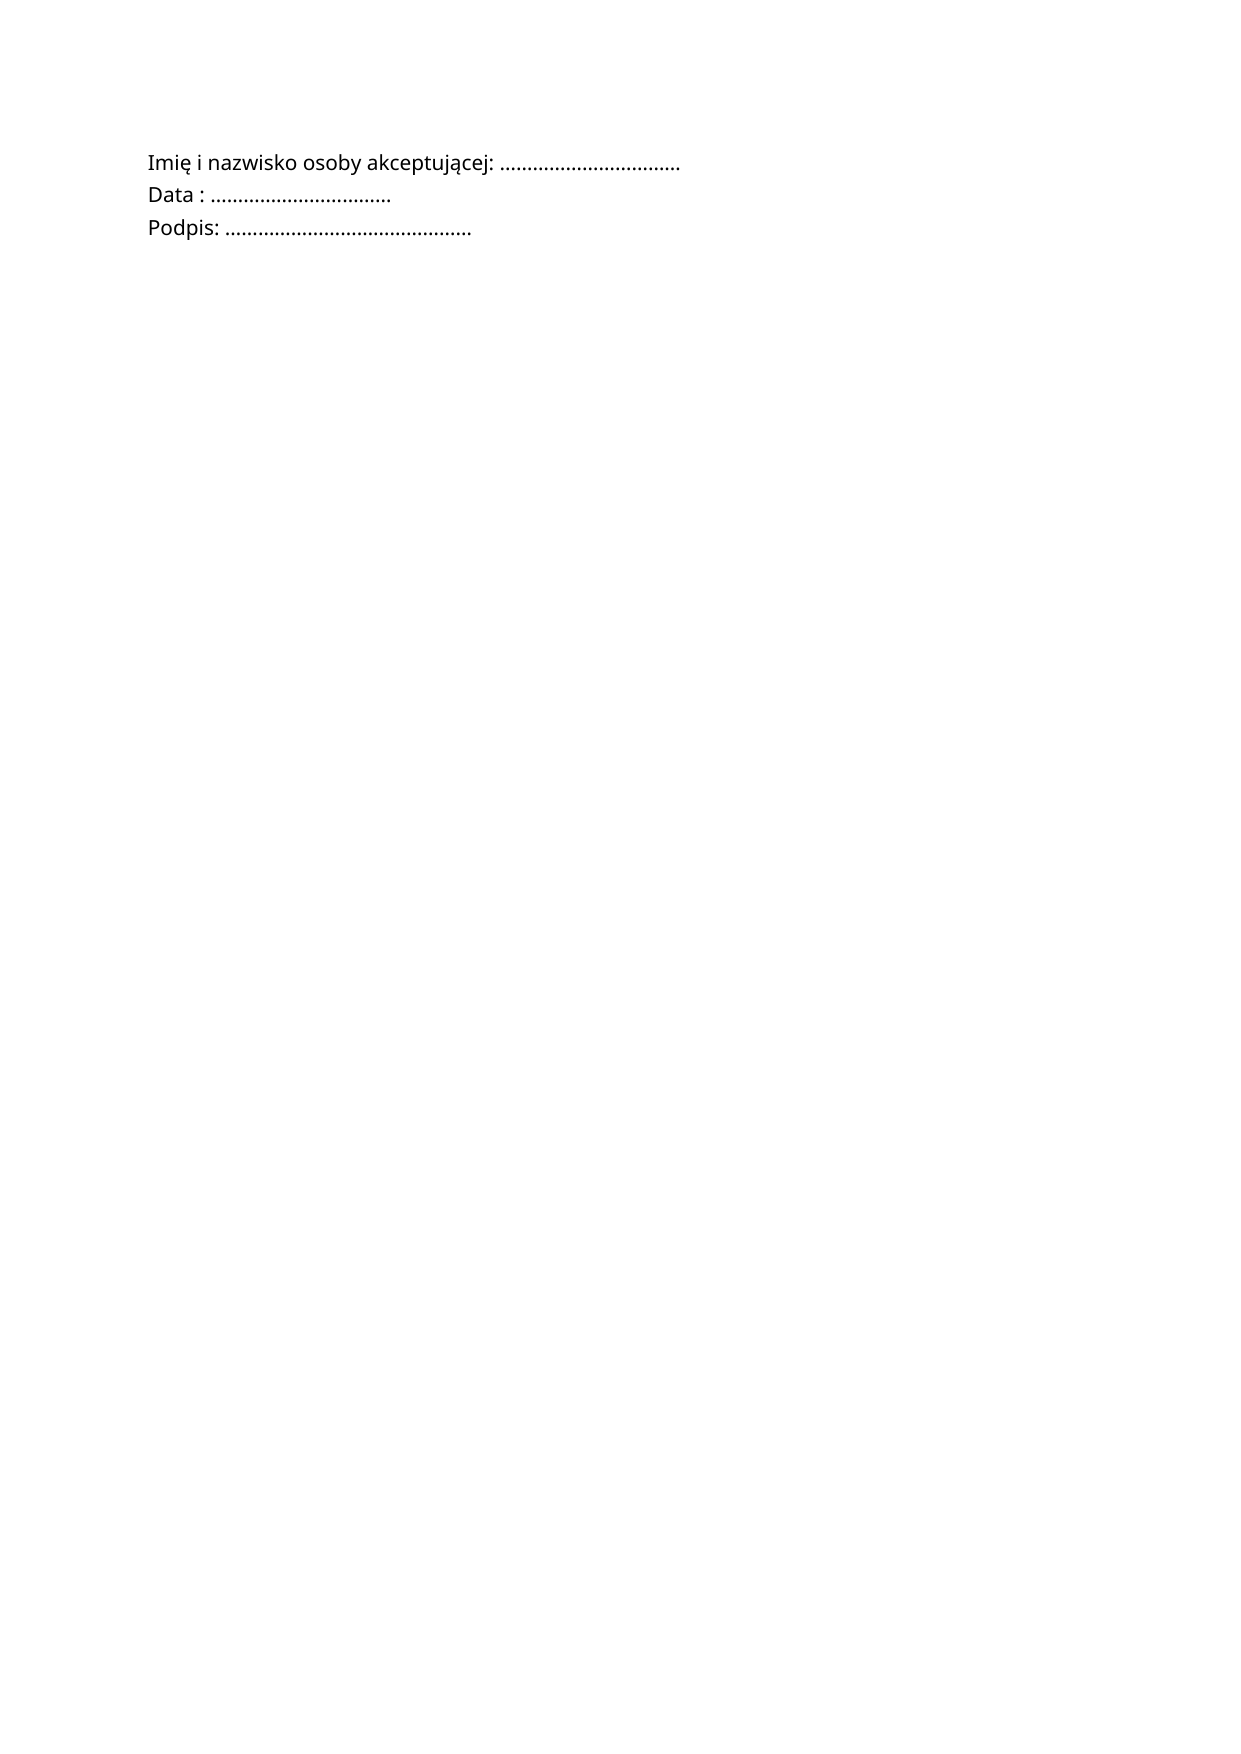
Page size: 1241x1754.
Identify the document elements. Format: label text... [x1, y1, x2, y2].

text Imię i nazwisko osoby akceptującej: …………………………… [148, 148, 1093, 176]
text Podpis: ……………………………………… [148, 213, 1093, 241]
text Data : …………………………… [148, 180, 1093, 209]
